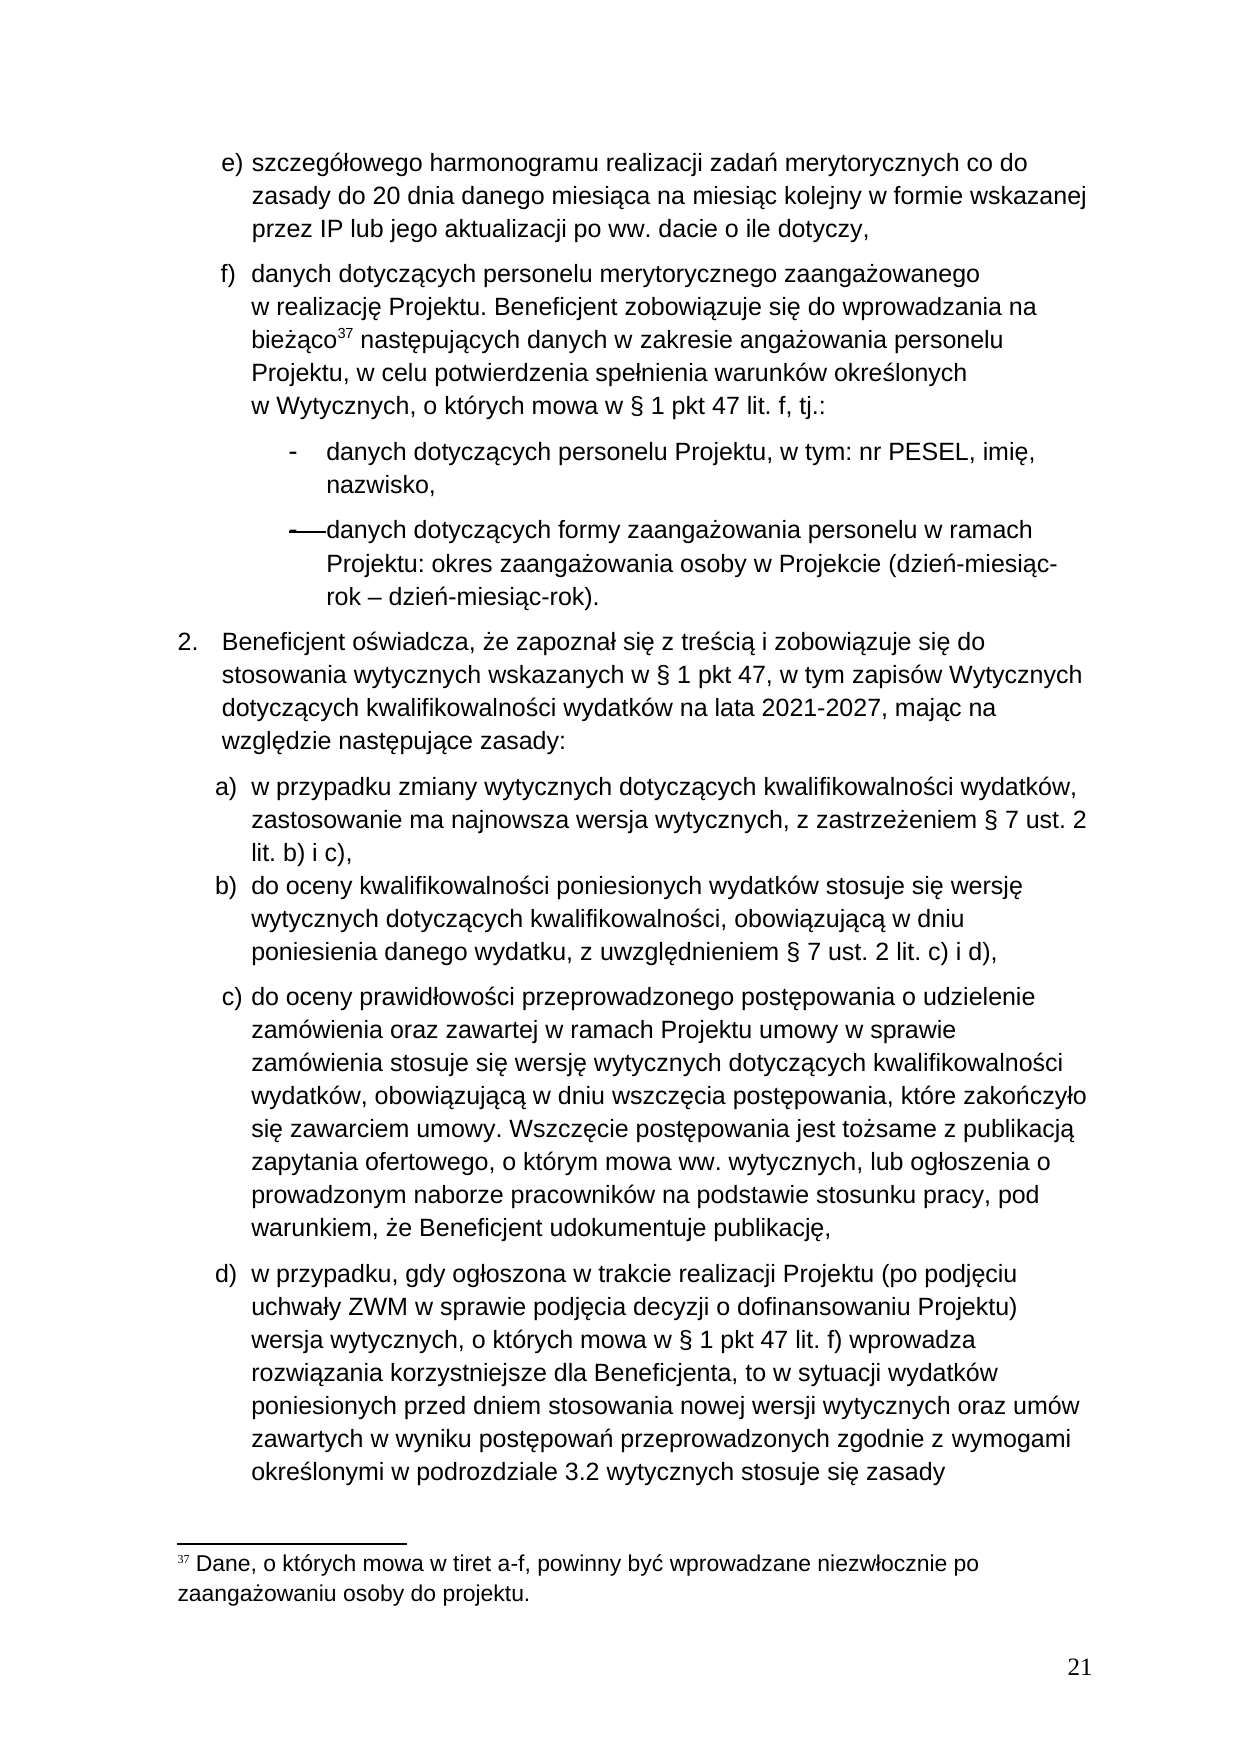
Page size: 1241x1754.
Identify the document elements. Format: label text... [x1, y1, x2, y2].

list danych dotyczących formy zaangażowania personelu w ramach Projektu: okres zaangażowania osoby w Projekcie (dzień-miesiąc-rok – dzień-miesiąc-rok). [288, 515, 1093, 610]
list danych dotyczących personelu merytorycznego zaangażowanego w realizację Projektu. Beneficjent zobowiązuje się do wprowadzania na bieżąco następujących danych w zakresie angażowania personelu Projektu, w celu potwierdzenia spełnienia warunków określonych w Wytycznych, o których mowa w § 1 pkt 47 lit. f, tj.: [220, 259, 1093, 420]
list szczegółowego harmonogramu realizacji zadań merytorycznych co do zasady do 20 dnia danego miesiąca na miesiąc kolejny w formie wskazanej przez IP lub jego aktualizacji po ww. dacie o ile dotyczy, [221, 148, 1093, 242]
list do oceny prawidłowości przeprowadzonego postępowania o udzielenie zamówienia oraz zawartej w ramach Projektu umowy w sprawie zamówienia stosuje się wersję wytycznych dotyczących kwalifikowalności wydatków, obowiązującą w dniu wszczęcia postępowania, które zakończyło się zawarciem umowy. Wszczęcie postępowania jest tożsame z publikacją zapytania ofertowego, o którym mowa ww. wytycznych, lub ogłoszenia o prowadzonym naborze pracowników na podstawie stosunku pracy, pod warunkiem, że Beneficjent udokumentuje publikację, [222, 982, 1093, 1242]
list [215, 1259, 1093, 1486]
list Beneficjent oświadcza, że zapoznał się z treścią i zobowiązuje się do stosowania wytycznych wskazanych w § 1 pkt 47, w tym zapisów Wytycznych dotyczących kwalifikowalności wydatków na lata 2021-2027, mając na względzie następujące zasady: [177, 627, 1093, 755]
list danych dotyczących personelu Projektu, w tym: nr PESEL, imię, nazwisko, [288, 437, 1093, 499]
list do oceny kwalifikowalności poniesionych wydatków stosuje się wersję wytycznych dotyczących kwalifikowalności, obowiązującą w dniu poniesienia danego wydatku, z uwzględnieniem § 7 ust. 2 lit. c) i d), [215, 871, 1093, 966]
list w przypadku zmiany wytycznych dotyczących kwalifikowalności wydatków, zastosowanie ma najnowsza wersja wytycznych, z zastrzeżeniem § 7 ust. 2 lit. b) i c), [215, 772, 1093, 866]
